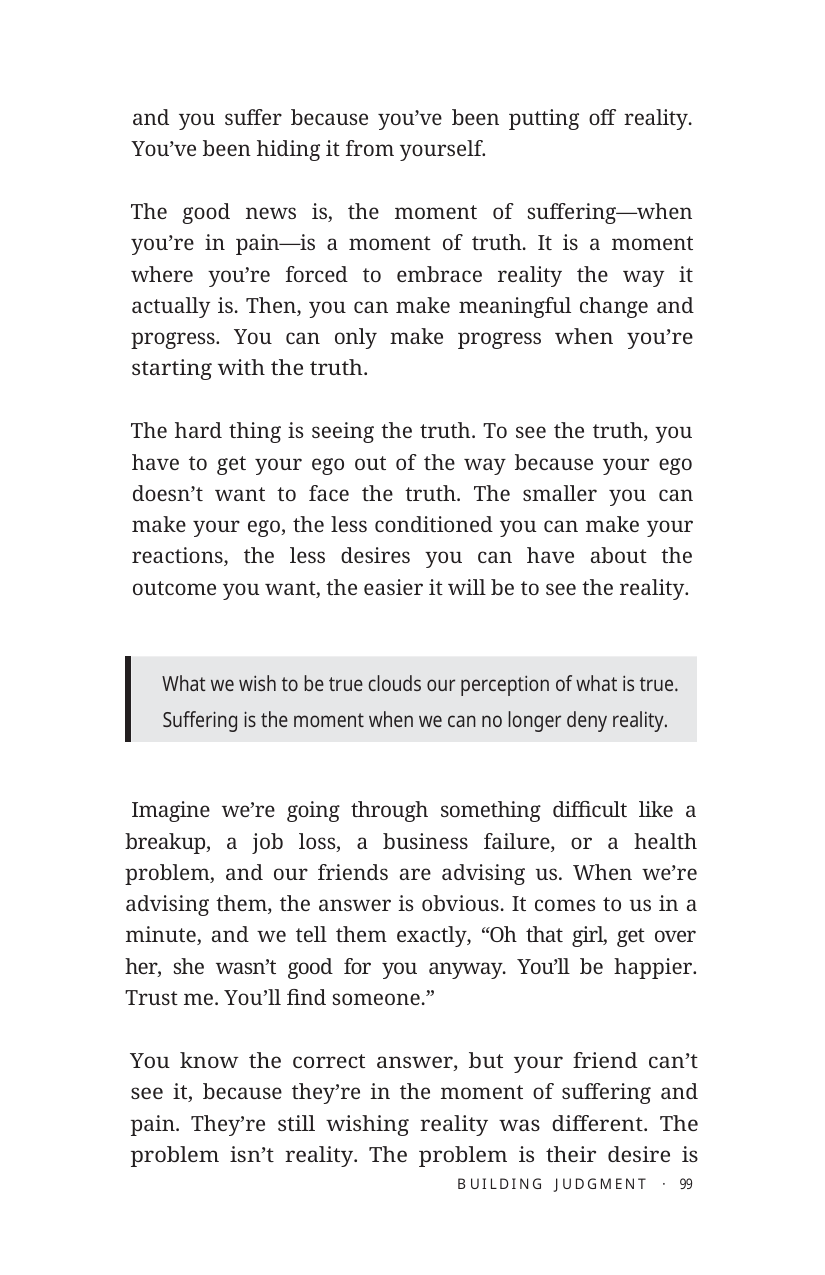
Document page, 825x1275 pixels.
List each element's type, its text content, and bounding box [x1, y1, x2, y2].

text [130, 1046, 699, 1168]
text Imagine we’re going through something difficult like a breakup, a job loss, a business failure, or a health problem, and our friends are advising us. When we’re advising them, the answer is obvious. It comes to us in a minute, and we tell them exactly, “Oh that girl, get over her, she wasn’t good for you anyway. You’ll be happier. Trust me. You’ll find someone.” [125, 796, 698, 1012]
text and you suffer because you’ve been putting off reality. You’ve been hiding it from yourself. [132, 103, 693, 163]
text The hard thing is seeing the truth. To see the truth, you have to get your ego out of the way because your ego doesn’t want to face the truth. The smaller you can make your ego, the less conditioned you can make your reactions, the less desires you can have about the outcome you want, the easier it will be to see the reality. [130, 417, 694, 601]
text The good news is, the moment of suffering—when you’re in pain—is a moment of truth. It is a moment where you’re forced to embrace reality the way it actually is. Then, you can make meaningful change and progress. You can only make progress when you’re starting with the truth. [130, 197, 694, 382]
